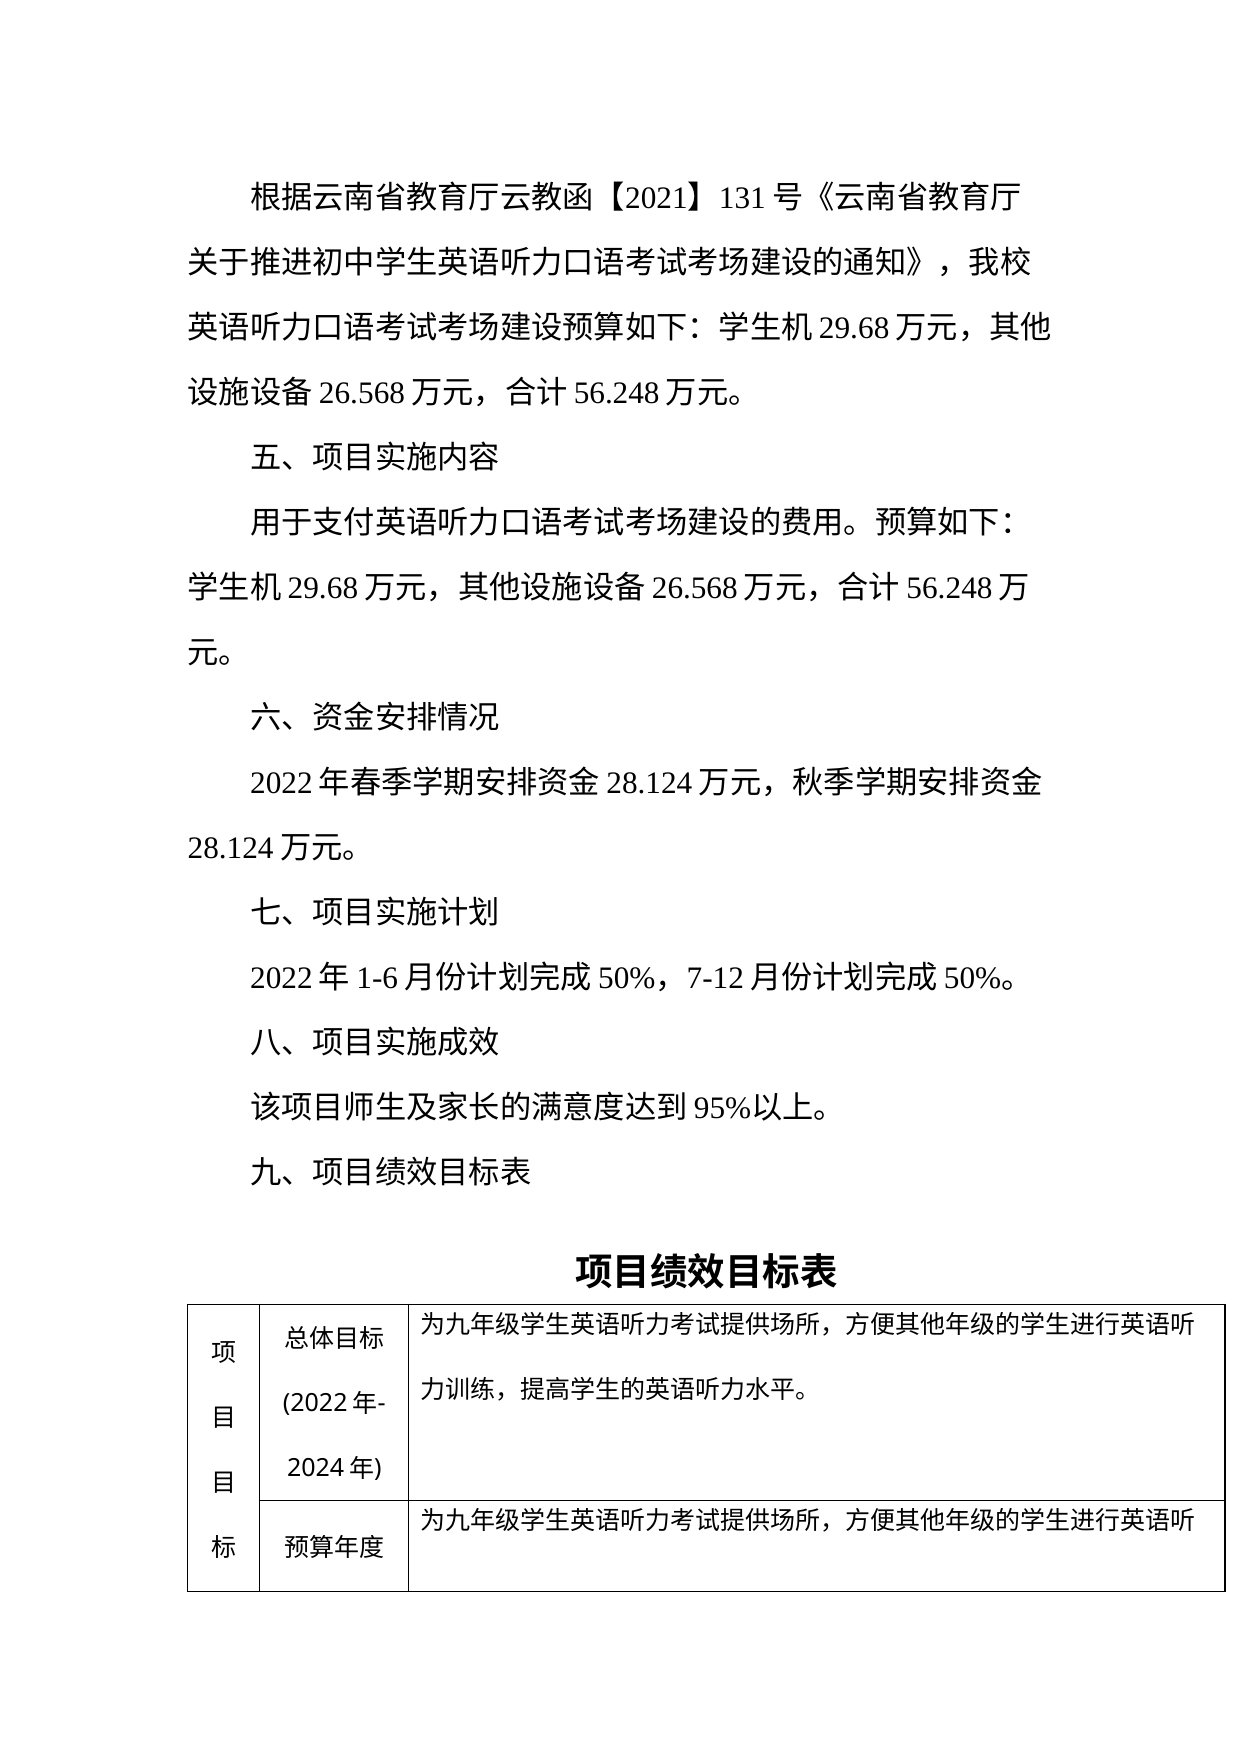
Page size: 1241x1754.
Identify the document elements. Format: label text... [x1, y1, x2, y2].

list 项目绩效目标表 [187, 1137, 1053, 1202]
text 用于支付英语听力口语考试考场建设的费用。预算如下：学生机29.68万元，其他设施设备26.568万元，合计56.248万元。 [187, 487, 1053, 682]
text 2022年春季学期安排资金28.124万元，秋季学期安排资金28.124万元。 [187, 747, 1053, 877]
list 项目实施内容 [187, 422, 1053, 487]
text 该项目师生及家长的满意度达到95%以上。 [187, 1072, 1053, 1137]
text 2022年1-6月份计划完成50%，7-12月份计划完成50%。 [187, 942, 1053, 1007]
table_cell 项目目标 [188, 1305, 259, 1591]
list 项目实施计划 [187, 877, 1053, 942]
table_cell 总体目标(2022年-2024年) [260, 1305, 408, 1499]
table_cell 为九年级学生英语听力考试提供场所，方便其他年级的学生进行英语听力训练，提高学生的英语听力水平。 [409, 1305, 1224, 1499]
list 资金安排情况 [187, 682, 1053, 747]
list 项目实施成效 [187, 1007, 1053, 1072]
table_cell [409, 1501, 1224, 1591]
list 根据云南省教育厅云教函【2021】131号《云南省教育厅关于推进初中学生英语听力口语考试考场建设的通知》，我校英语听力口语考试考场建设预算如下：学生机29.68万元，其他设施设备26.568万元，合计56.248万元。 [187, 162, 1053, 422]
table_cell 预算年度(2022年)目标 [260, 1501, 408, 1591]
table_header 项目绩效目标表 [188, 1235, 1225, 1303]
